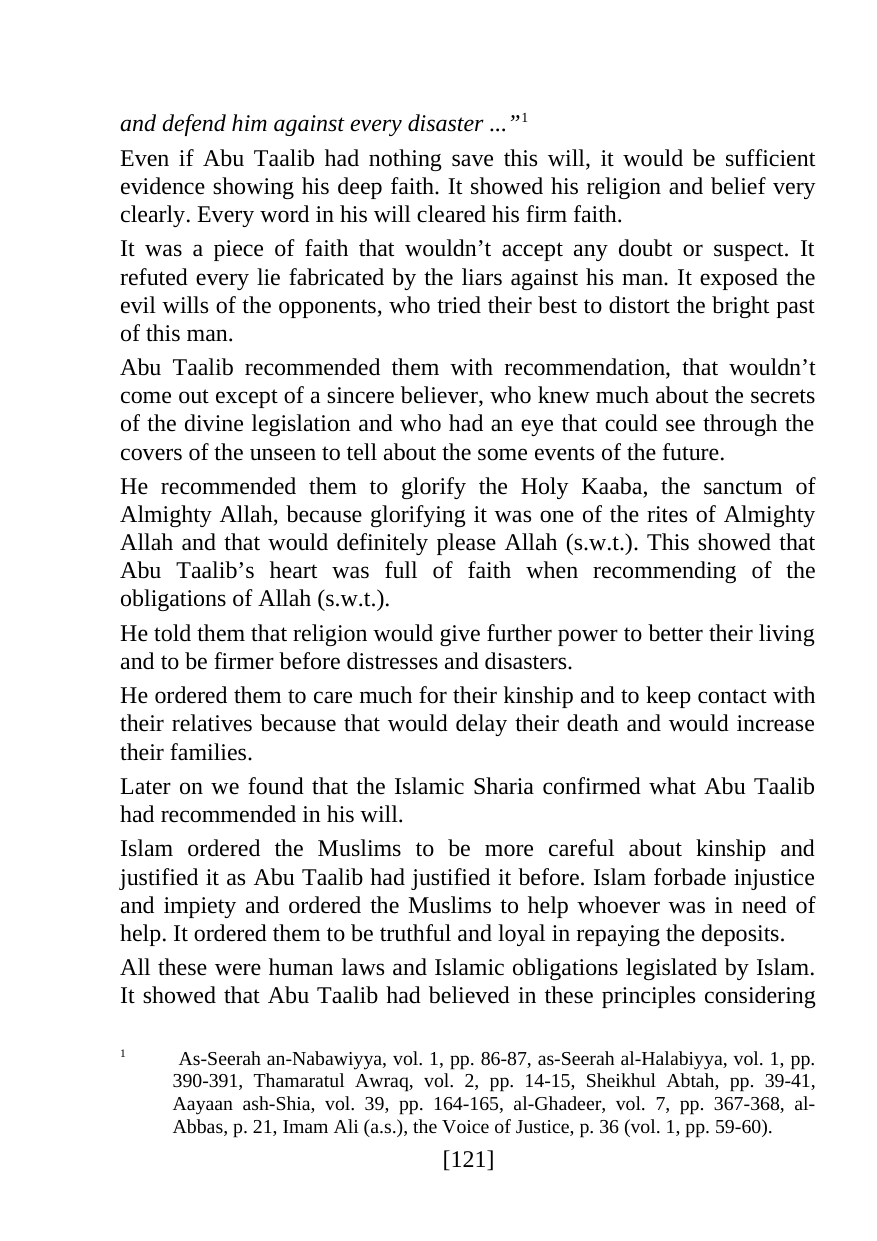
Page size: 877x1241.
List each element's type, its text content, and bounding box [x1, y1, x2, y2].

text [120, 953, 817, 1009]
text Even if Abu Taalib had nothing save this will, it would be sufficient evidence showing his deep faith. It showed his religion and belief very clearly. Every word in his will cleared his firm faith. [120, 144, 817, 228]
text It was a piece of faith that wouldn’t accept any doubt or suspect. It refuted every lie fabricated by the liars against his man. It exposed the evil wills of the opponents, who tried their best to distort the bright past of this man. [120, 234, 817, 347]
text Later on we found that the Islamic Sharia confirmed what Abu Taalib had recommended in his will. [120, 772, 817, 828]
text He ordered them to care much for their kinship and to keep contact with their relatives because that would delay their death and would increase their families. [120, 681, 817, 766]
text Islam ordered the Muslims to be more careful about kinship and justified it as Abu Taalib had justified it before. Islam forbade injustice and impiety and ordered the Muslims to help whoever was in need of help. It ordered them to be truthful and loyal in repaying the deposits. [120, 834, 817, 947]
text He recommended them to glorify the Holy Kaaba, the sanctum of Almighty Allah, because glorifying it was one of the rites of Almighty Allah and that would definitely please Allah (s.w.t.). This showed that Abu Taalib’s heart was full of faith when recommending of the obligations of Allah (s.w.t.). [120, 472, 817, 612]
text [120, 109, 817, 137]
text Abu Taalib recommended them with recommendation, that wouldn’t come out except of a sincere believer, who knew much about the secrets of the divine legislation and who had an eye that could see through the covers of the unseen to tell about the some events of the future. [120, 353, 817, 466]
text He told them that religion would give further power to better their living and to be firmer before distresses and disasters. [120, 619, 817, 675]
